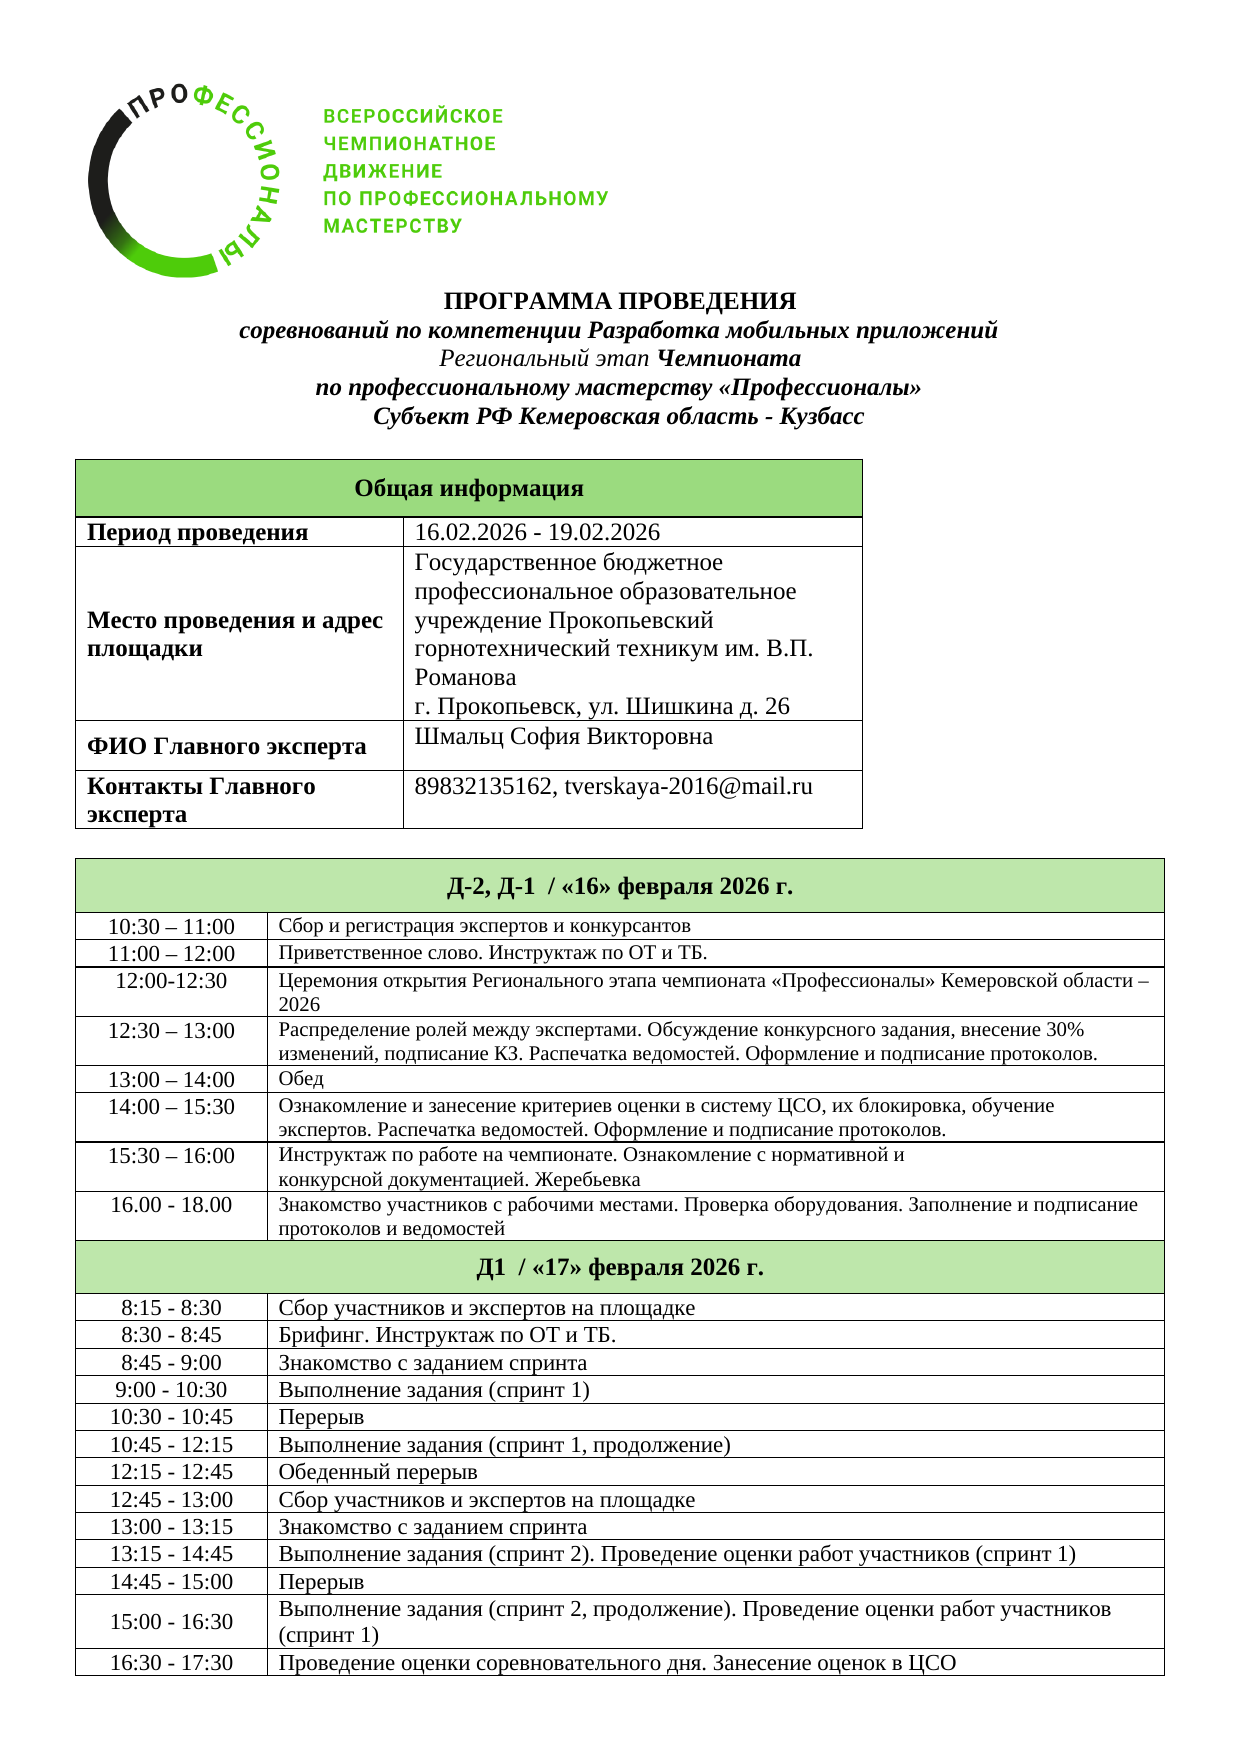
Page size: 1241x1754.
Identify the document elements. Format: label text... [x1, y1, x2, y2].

table_cell Сбор и регистрация экспертов и конкурсантов [268, 913, 1164, 939]
table_cell 12:00-12:30 [76, 968, 267, 1016]
table_cell Распределение ролей между экспертами. Обсуждение конкурсного задания, внесение 30% изменений, подписание КЗ. Распечатка ведомостей. Оформление и подписание протоколов. [268, 1017, 1164, 1065]
table_header Общая информация [76, 460, 862, 516]
table_cell 10:45 - 12:15 [76, 1431, 267, 1457]
text Региональный этап Чемпионата [75, 343, 1165, 372]
picture [75, 75, 617, 286]
table_cell 8:15 - 8:30 [76, 1294, 267, 1320]
table_cell 9:00 - 10:30 [76, 1376, 267, 1402]
table_cell 11:00 – 12:00 [76, 940, 267, 966]
table_cell 10:30 - 10:45 [76, 1404, 267, 1430]
table_cell 89832135162, tverskaya-2016@mail.ru [404, 771, 862, 828]
table_cell 14:45 - 15:00 [76, 1568, 267, 1594]
table_cell 16.02.2026 - 19.02.2026 [404, 518, 862, 546]
table_cell Приветственное слово. Инструктаж по ОТ и ТБ. [268, 940, 1164, 966]
table_cell Знакомство с заданием спринта [268, 1513, 1164, 1539]
table_cell Место проведения и адрес площадки [76, 547, 403, 720]
table_cell Контакты Главного эксперта [76, 771, 403, 828]
table_cell Выполнение задания (спринт 1, продолжение) [268, 1431, 1164, 1457]
table_cell 16.00 - 18.00 [76, 1192, 267, 1240]
table_cell 13:00 – 14:00 [76, 1066, 267, 1092]
table_cell Период проведения [76, 518, 403, 546]
table_cell Выполнение задания (спринт 1) [268, 1376, 1164, 1402]
table_cell Перерыв [268, 1404, 1164, 1430]
table_cell Выполнение задания (спринт 2, продолжение). Проведение оценки работ участников (спринт 1) [268, 1595, 1164, 1648]
table_cell 12:30 – 13:00 [76, 1017, 267, 1065]
table_cell 14:00 – 15:30 [76, 1093, 267, 1141]
table_cell 13:15 - 14:45 [76, 1540, 267, 1567]
table_cell Выполнение задания (спринт 2). Проведение оценки работ участников (спринт 1) [268, 1540, 1164, 1567]
table_cell 8:30 - 8:45 [76, 1321, 267, 1348]
table_cell Знакомство с заданием спринта [268, 1349, 1164, 1375]
table_cell 15:00 - 16:30 [76, 1595, 267, 1648]
table_cell Брифинг. Инструктаж по ОТ и ТБ. [268, 1321, 1164, 1348]
table_cell Обед [268, 1066, 1164, 1092]
table_header Д-2, Д-1 / «16» февраля 2026 г. [76, 859, 1164, 912]
text по профессиональному мастерству «Профессионалы» [75, 372, 1165, 401]
table_cell 12:15 - 12:45 [76, 1458, 267, 1484]
table_cell 8:45 - 9:00 [76, 1349, 267, 1375]
table_cell Проведение оценки соревновательного дня. Занесение оценок в ЦСО [268, 1649, 1164, 1675]
table_cell Инструктаж по работе на чемпионате. Ознакомление с нормативной и конкурсной документацией. Жеребьевка [268, 1143, 1164, 1191]
text Субъект РФ Кемеровская область - Кузбасс [75, 401, 1165, 430]
table_cell 10:30 – 11:00 [76, 913, 267, 939]
table_cell Перерыв [268, 1568, 1164, 1594]
table_cell Ознакомление и занесение критериев оценки в систему ЦСО, их блокировка, обучение экспертов. Распечатка ведомостей. Оформление и подписание протоколов. [268, 1093, 1164, 1141]
table_cell 15:30 – 16:00 [76, 1143, 267, 1191]
table_cell Д1 / «17» февраля 2026 г. [76, 1241, 1164, 1293]
table_cell ФИО Главного эксперта [76, 721, 403, 770]
text соревнований по компетенции Разработка мобильных приложений [75, 315, 1165, 343]
table_cell 12:45 - 13:00 [76, 1486, 267, 1512]
table_cell Сбор участников и экспертов на площадке [268, 1294, 1164, 1320]
table_cell Сбор участников и экспертов на площадке [268, 1486, 1164, 1512]
table_cell Обеденный перерыв [268, 1458, 1164, 1484]
table_cell Знакомство участников с рабочими местами. Проверка оборудования. Заполнение и подписание протоколов и ведомостей [268, 1192, 1164, 1240]
table_cell 16:30 - 17:30 [76, 1649, 267, 1675]
table_cell Государственное бюджетное профессиональное образовательное учреждение Прокопьевский горнотехнический техникум им. В.П. Романова г. Прокопьевск, ул. Шишкина д. 26 [404, 547, 862, 720]
text ПРОГРАММА ПРОВЕДЕНИЯ [75, 286, 1165, 315]
table_cell 13:00 - 13:15 [76, 1513, 267, 1539]
table_cell Шмальц София Викторовна [404, 721, 862, 770]
table_cell Церемония открытия Регионального этапа чемпионата «Профессионалы» Кемеровской области – 2026 [268, 968, 1164, 1016]
